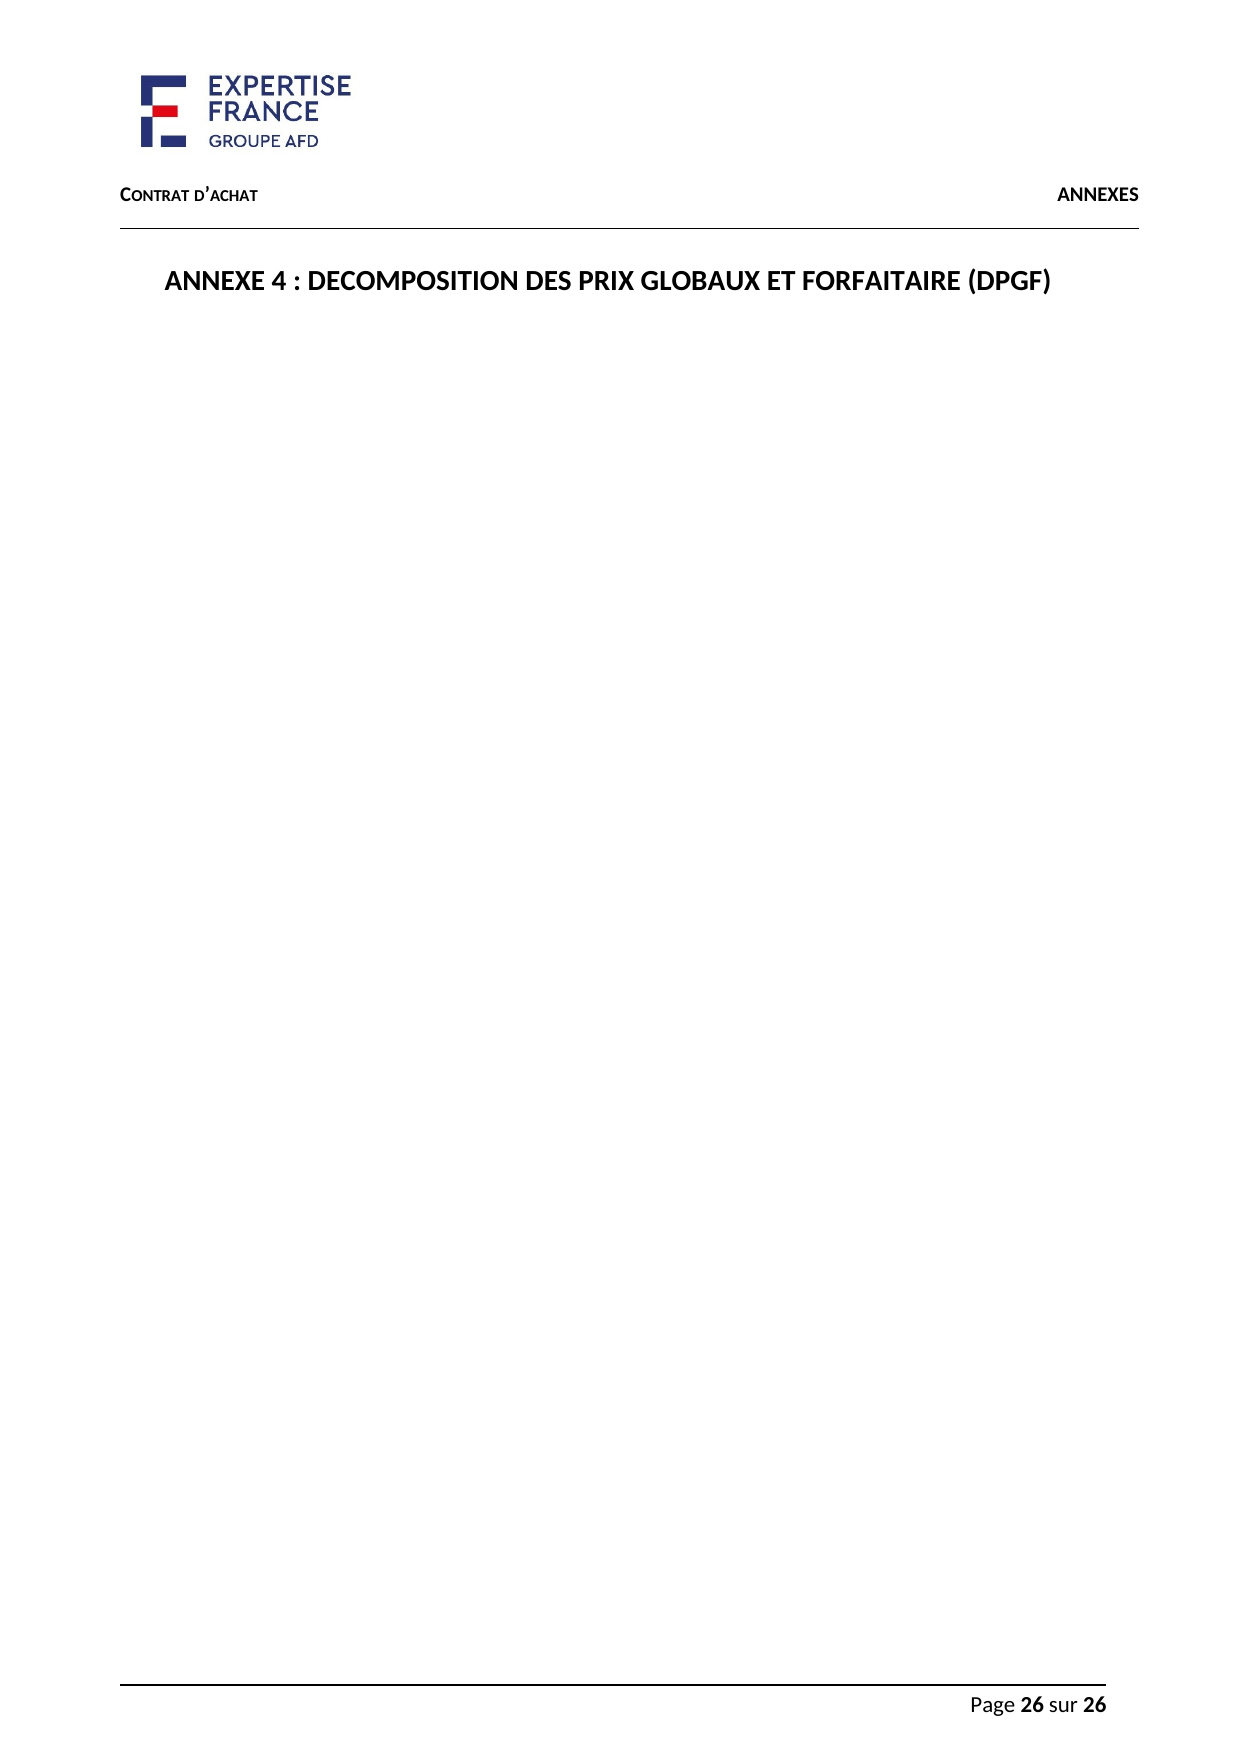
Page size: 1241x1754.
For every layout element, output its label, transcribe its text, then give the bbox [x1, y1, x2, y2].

picture [120, 45, 375, 176]
text annexe 4 : decomposition des prix globaux et forfaitaire (DPGF) [164, 262, 1135, 297]
